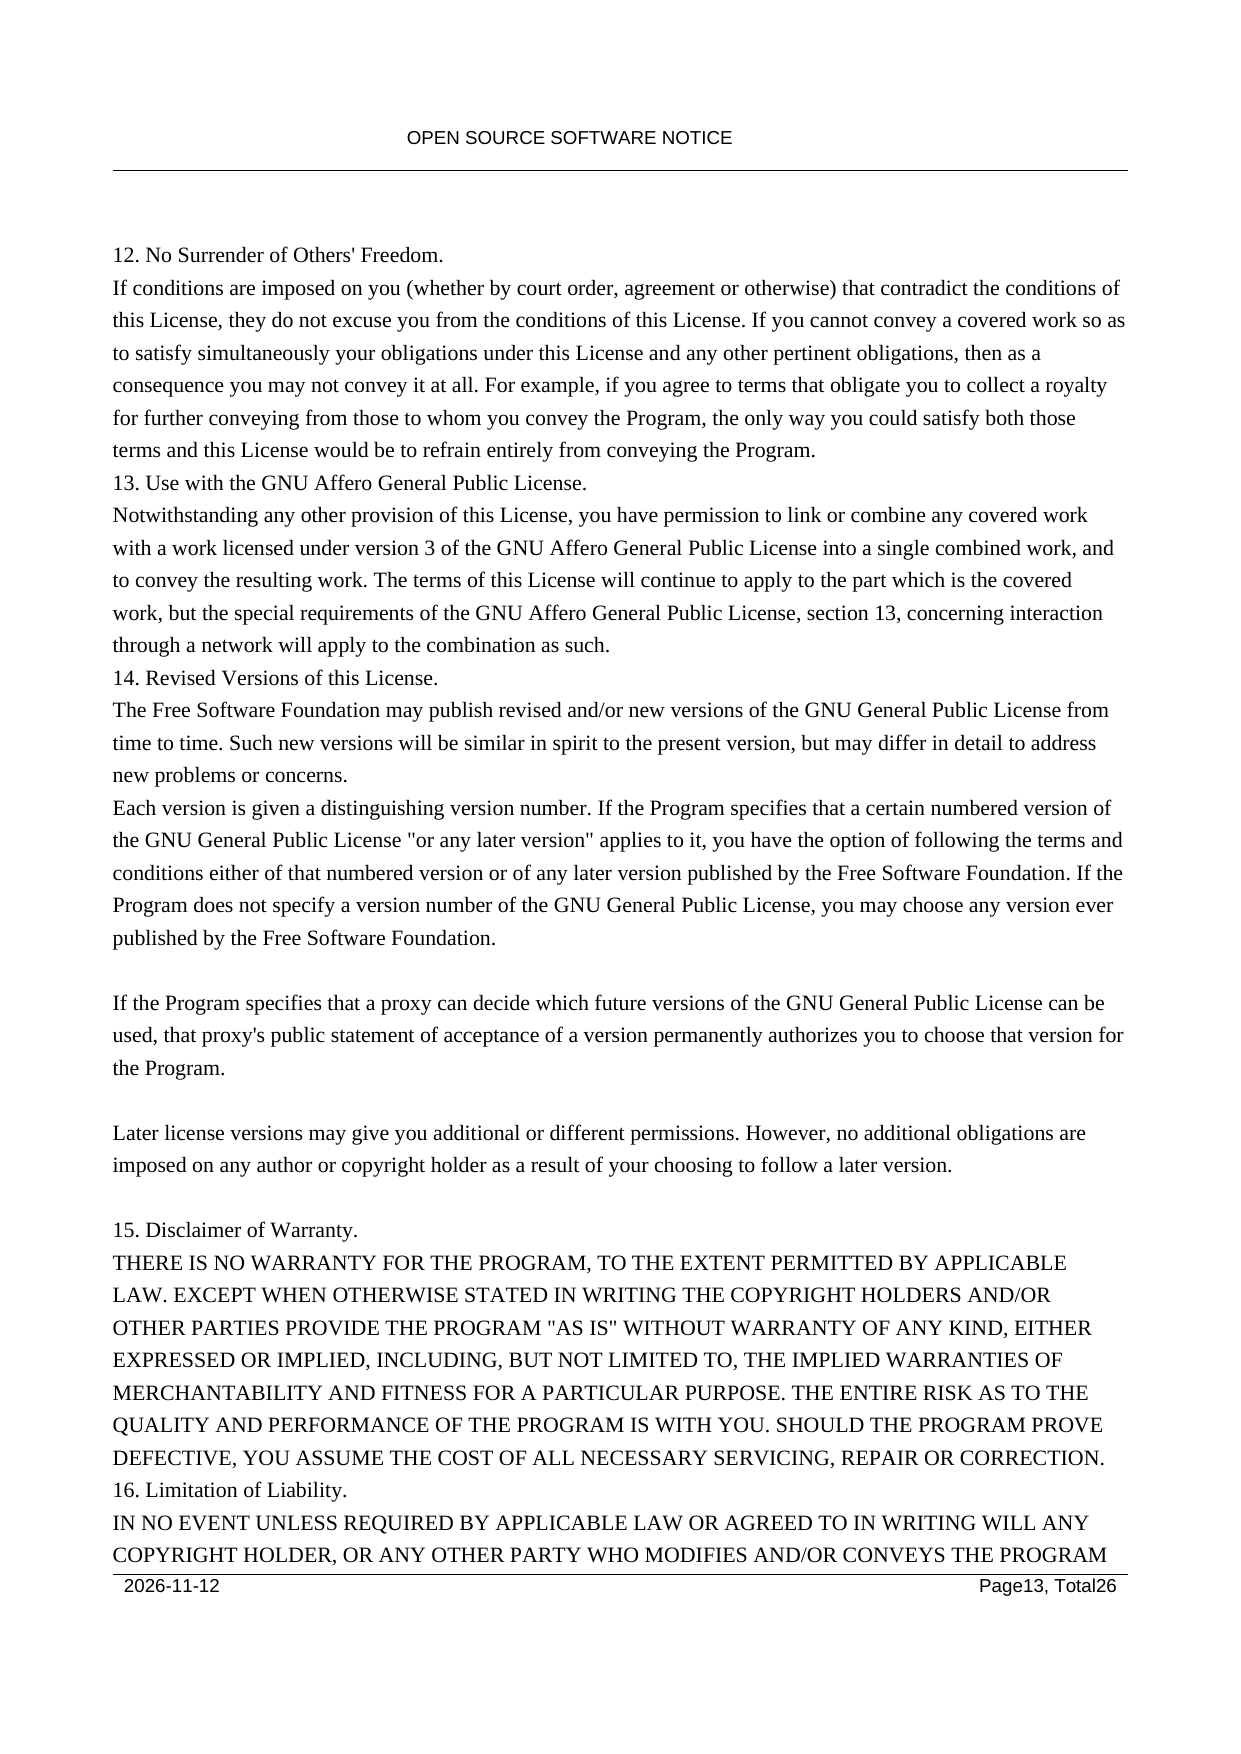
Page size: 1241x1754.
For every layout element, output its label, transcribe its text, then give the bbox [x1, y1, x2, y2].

text 16. Limitation of Liability. [112, 1474, 1128, 1506]
text 15. Disclaimer of Warranty. [112, 1214, 1128, 1246]
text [112, 1506, 1128, 1571]
text Notwithstanding any other provision of this License, you have permission to link or combine any covered work with a work licensed under version 3 of the GNU Affero General Public License into a single combined work, and to convey the resulting work. The terms of this License will continue to apply to the part which is the covered work, but the special requirements of the GNU Affero General Public License, section 13, concerning interaction through a network will apply to the combination as such. [112, 499, 1128, 661]
text 12. No Surrender of Others' Freedom. [112, 239, 1128, 271]
text If the Program specifies that a proxy can decide which future versions of the GNU General Public License can be used, that proxy's public statement of acceptance of a version permanently authorizes you to choose that version for the Program. [112, 986, 1128, 1084]
text The Free Software Foundation may publish revised and/or new versions of the GNU General Public License from time to time. Such new versions will be similar in spirit to the present version, but may differ in detail to address new problems or concerns. [112, 694, 1128, 791]
text 13. Use with the GNU Affero General Public License. [112, 466, 1128, 499]
text Each version is given a distinguishing version number. If the Program specifies that a certain numbered version of the GNU General Public License "or any later version" applies to it, you have the option of following the terms and conditions either of that numbered version or of any later version published by the Free Software Foundation. If the Program does not specify a version number of the GNU General Public License, you may choose any version ever published by the Free Software Foundation. [112, 791, 1128, 954]
text THERE IS NO WARRANTY FOR THE PROGRAM, TO THE EXTENT PERMITTED BY APPLICABLE LAW. EXCEPT WHEN OTHERWISE STATED IN WRITING THE COPYRIGHT HOLDERS AND/OR OTHER PARTIES PROVIDE THE PROGRAM "AS IS" WITHOUT WARRANTY OF ANY KIND, EITHER EXPRESSED OR IMPLIED, INCLUDING, BUT NOT LIMITED TO, THE IMPLIED WARRANTIES OF MERCHANTABILITY AND FITNESS FOR A PARTICULAR PURPOSE. THE ENTIRE RISK AS TO THE QUALITY AND PERFORMANCE OF THE PROGRAM IS WITH YOU. SHOULD THE PROGRAM PROVE DEFECTIVE, YOU ASSUME THE COST OF ALL NECESSARY SERVICING, REPAIR OR CORRECTION. [112, 1246, 1128, 1474]
text If conditions are imposed on you (whether by court order, agreement or otherwise) that contradict the conditions of this License, they do not excuse you from the conditions of this License. If you cannot convey a covered work so as to satisfy simultaneously your obligations under this License and any other pertinent obligations, then as a consequence you may not convey it at all. For example, if you agree to terms that obligate you to collect a royalty for further conveying from those to whom you convey the Program, the only way you could satisfy both those terms and this License would be to refrain entirely from conveying the Program. [112, 271, 1128, 466]
text Later license versions may give you additional or different permissions. However, no additional obligations are imposed on any author or copyright holder as a result of your choosing to follow a later version. [112, 1116, 1128, 1181]
text 14. Revised Versions of this License. [112, 661, 1128, 694]
